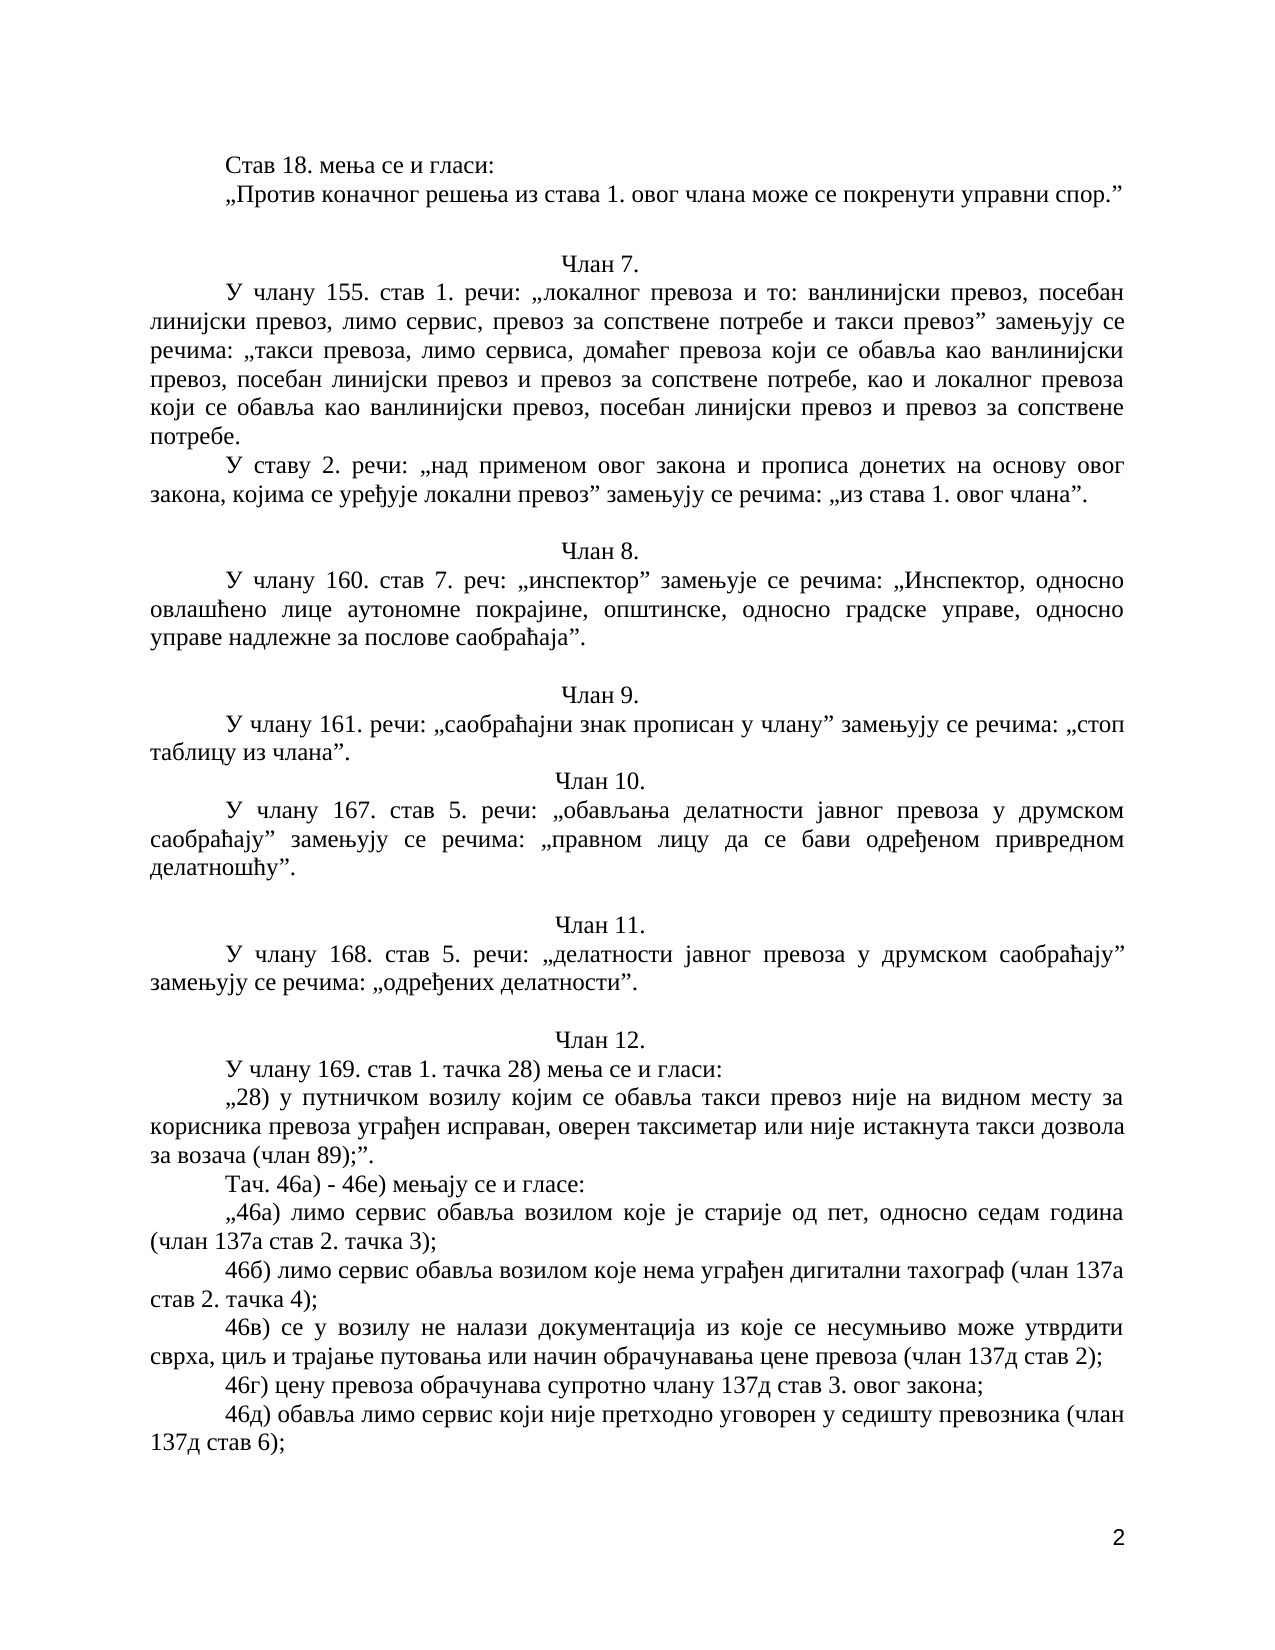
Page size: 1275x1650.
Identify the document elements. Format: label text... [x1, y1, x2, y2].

text Члан 10. [150, 766, 1050, 795]
text „46а) лимо сервис обавља возилом које је старије од пет, односно седам година (члан 137а став 2. тачка 3); [150, 1197, 1125, 1255]
text 46д) обавља лимо сервис који није претходно уговорен у седишту превозника (члан 137д став 6); [150, 1399, 1125, 1456]
text Члан 11. [150, 910, 1050, 939]
text Члан 7. [150, 249, 1050, 277]
text У члану 167. став 5. речи: „обављања делатности јавног превоза у друмском саобраћају” замењују се речима: „правном лицу да се бави одређеном привредном делатношћу”. [150, 795, 1125, 881]
text У члану 169. став 1. тачка 28) мења се и гласи: [150, 1054, 1125, 1082]
text 46г) цену превоза обрачунава супротно члану 137д став 3. овог закона; [150, 1370, 1125, 1399]
text Став 18. мења се и гласи: [225, 150, 1125, 179]
text Члан 8. [150, 536, 1050, 565]
text У ставу 2. речи: „над применом овог закона и прописа донетих на основу овог закона, којима се уређује локални превоз” замењују се речима: „из става 1. овог члана”. [150, 450, 1125, 507]
text У члану 160. став 7. реч: „инспектор” замењује се речима: „Инспектор, односно овлашћено лице аутономне покрајине, општинске, односно градске управе, односно управе надлежне за послове саобраћаја”. [150, 565, 1125, 651]
text „28) у путничком возилу којим се обавља такси превоз није на видном месту за корисника превоза уграђен исправан, оверен таксиметар или није истакнута такси дозвола за возача (члан 89);”. [150, 1082, 1125, 1169]
text „Против коначног решења из става 1. овог члана може се покренути управни спор.” [150, 179, 1125, 207]
text Члан 12. [150, 1025, 1050, 1054]
text У члану 155. став 1. речи: „локалног превоза и то: ванлинијски превоз, посебан линијски превоз, лимо сервис, превоз за сопствене потребе и такси превоз” замењују се речима: „такси превоза, лимо сервиса, домаћег превоза који се обавља као ванлинијски превоз, посебан линијски превоз и превоз за сопствене потребе, као и локалног превоза који се обавља као ванлинијски превоз, посебан линијски превоз и превоз за сопствене потребе. [150, 277, 1125, 450]
text 46в) се у возилу не налази документација из које се несумњиво може утврдити сврха, циљ и трајање путовања или начин обрачунавања цене превоза (члан 137д став 2); [150, 1312, 1125, 1370]
text У члану 161. речи: „сaобраћајни знак прописан у члану” замењују се речима: „стоп таблицу из члана”. [150, 709, 1125, 766]
text 46б) лимо сервис обавља возилом које нема уграђен дигитални тахограф (члан 137а став 2. тачка 4); [150, 1255, 1125, 1312]
text Tач. 46а) - 46е) мењају се и гласе: [150, 1169, 1125, 1197]
text У члану 168. став 5. речи: „делатности јавног превоза у друмском саобраћају” замењују се речима: „одређених делатности”. [150, 939, 1125, 996]
text Члан 9. [150, 680, 1050, 709]
